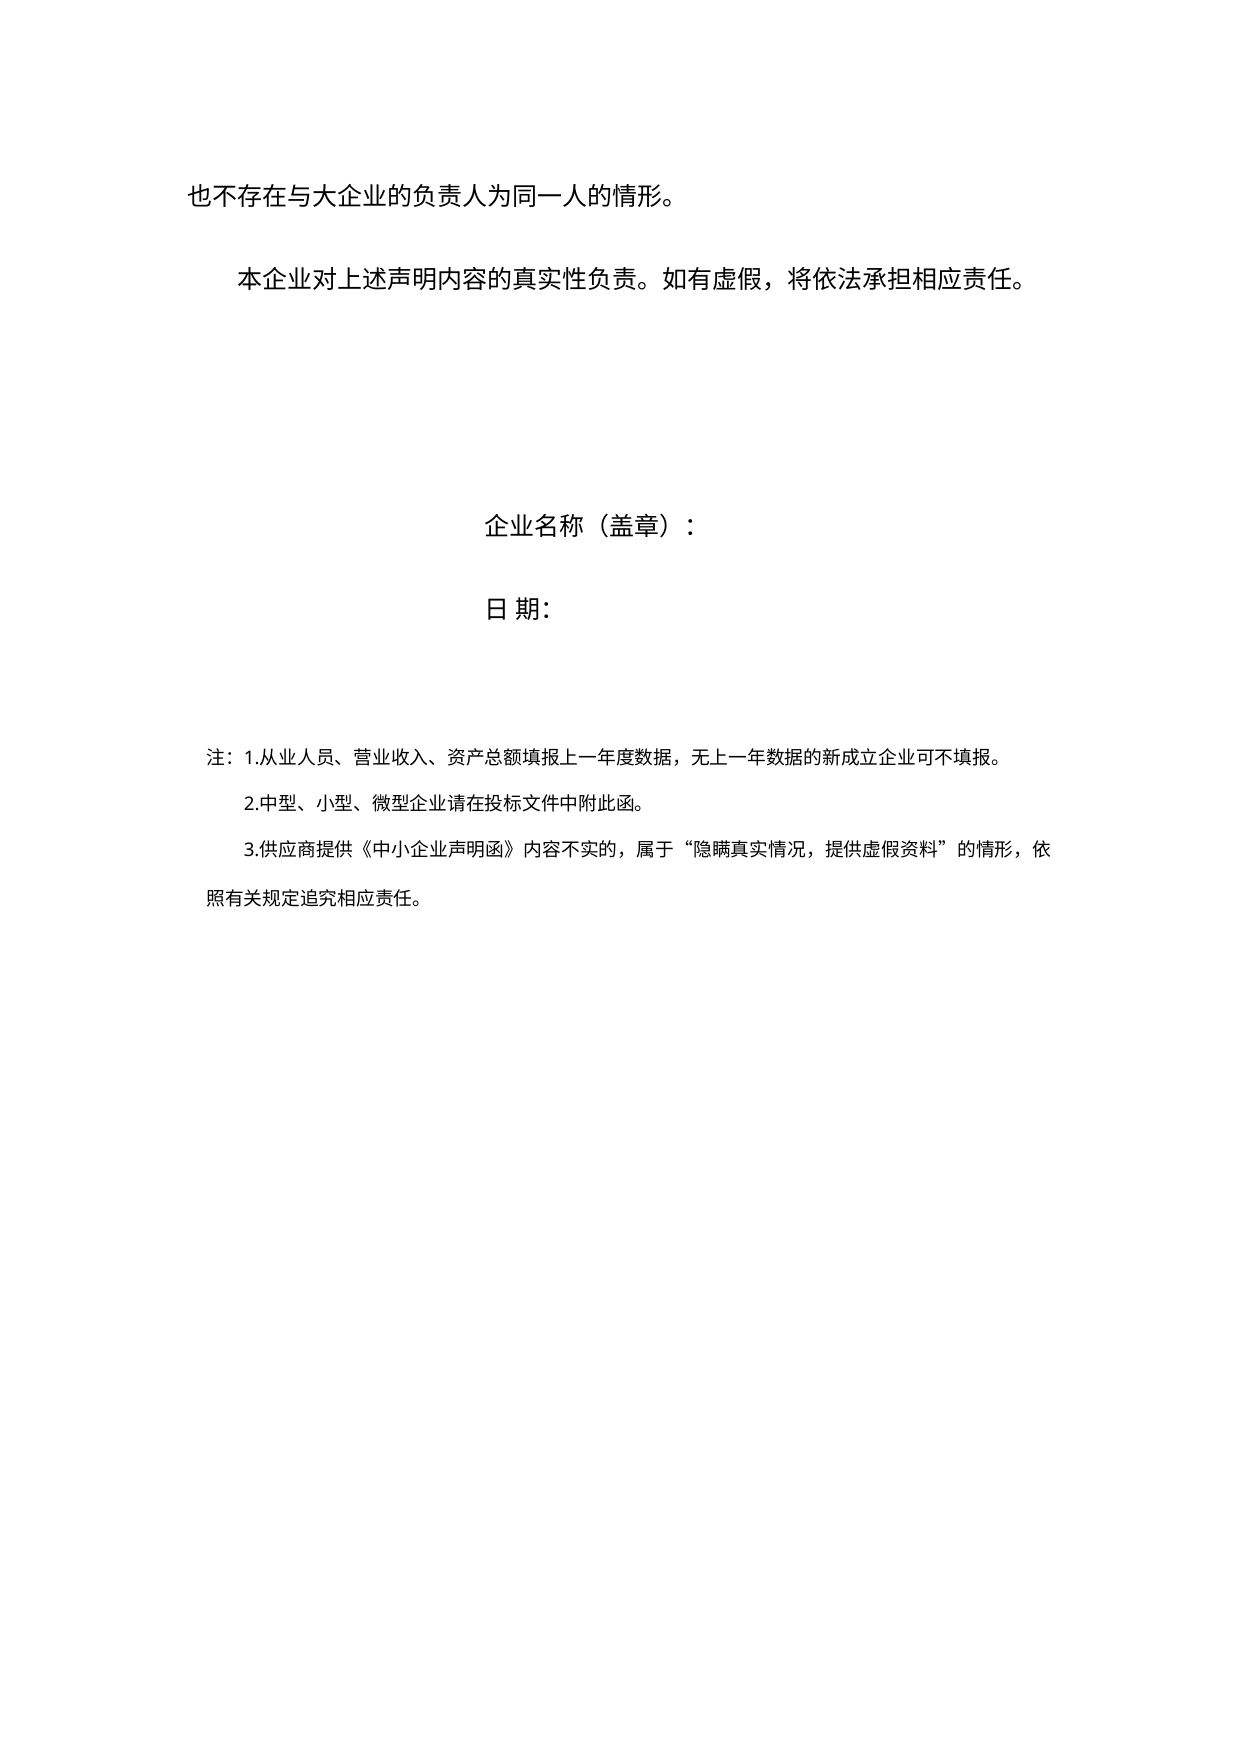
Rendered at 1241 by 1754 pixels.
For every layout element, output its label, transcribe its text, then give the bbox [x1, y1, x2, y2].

text 本企业对上述声明内容的真实性负责。如有虚假，将依法承担相应责任。 [187, 245, 1053, 310]
list 3.供应商提供《中小企业声明函》内容不实的，属于“隐瞒真实情况，提供虚假资料”的情形，依照有关规定追究相应责任。 [206, 832, 1053, 914]
list 2.中型、小型、微型企业请在投标文件中附此函。 [187, 786, 1053, 819]
text 企业名称（盖章）： [187, 492, 1053, 557]
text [187, 162, 1053, 227]
text 注：1.从业人员、营业收入、资产总额填报上一年度数据，无上一年数据的新成立企业可不填报。 [187, 740, 1053, 773]
text 日 期： [187, 575, 1053, 640]
